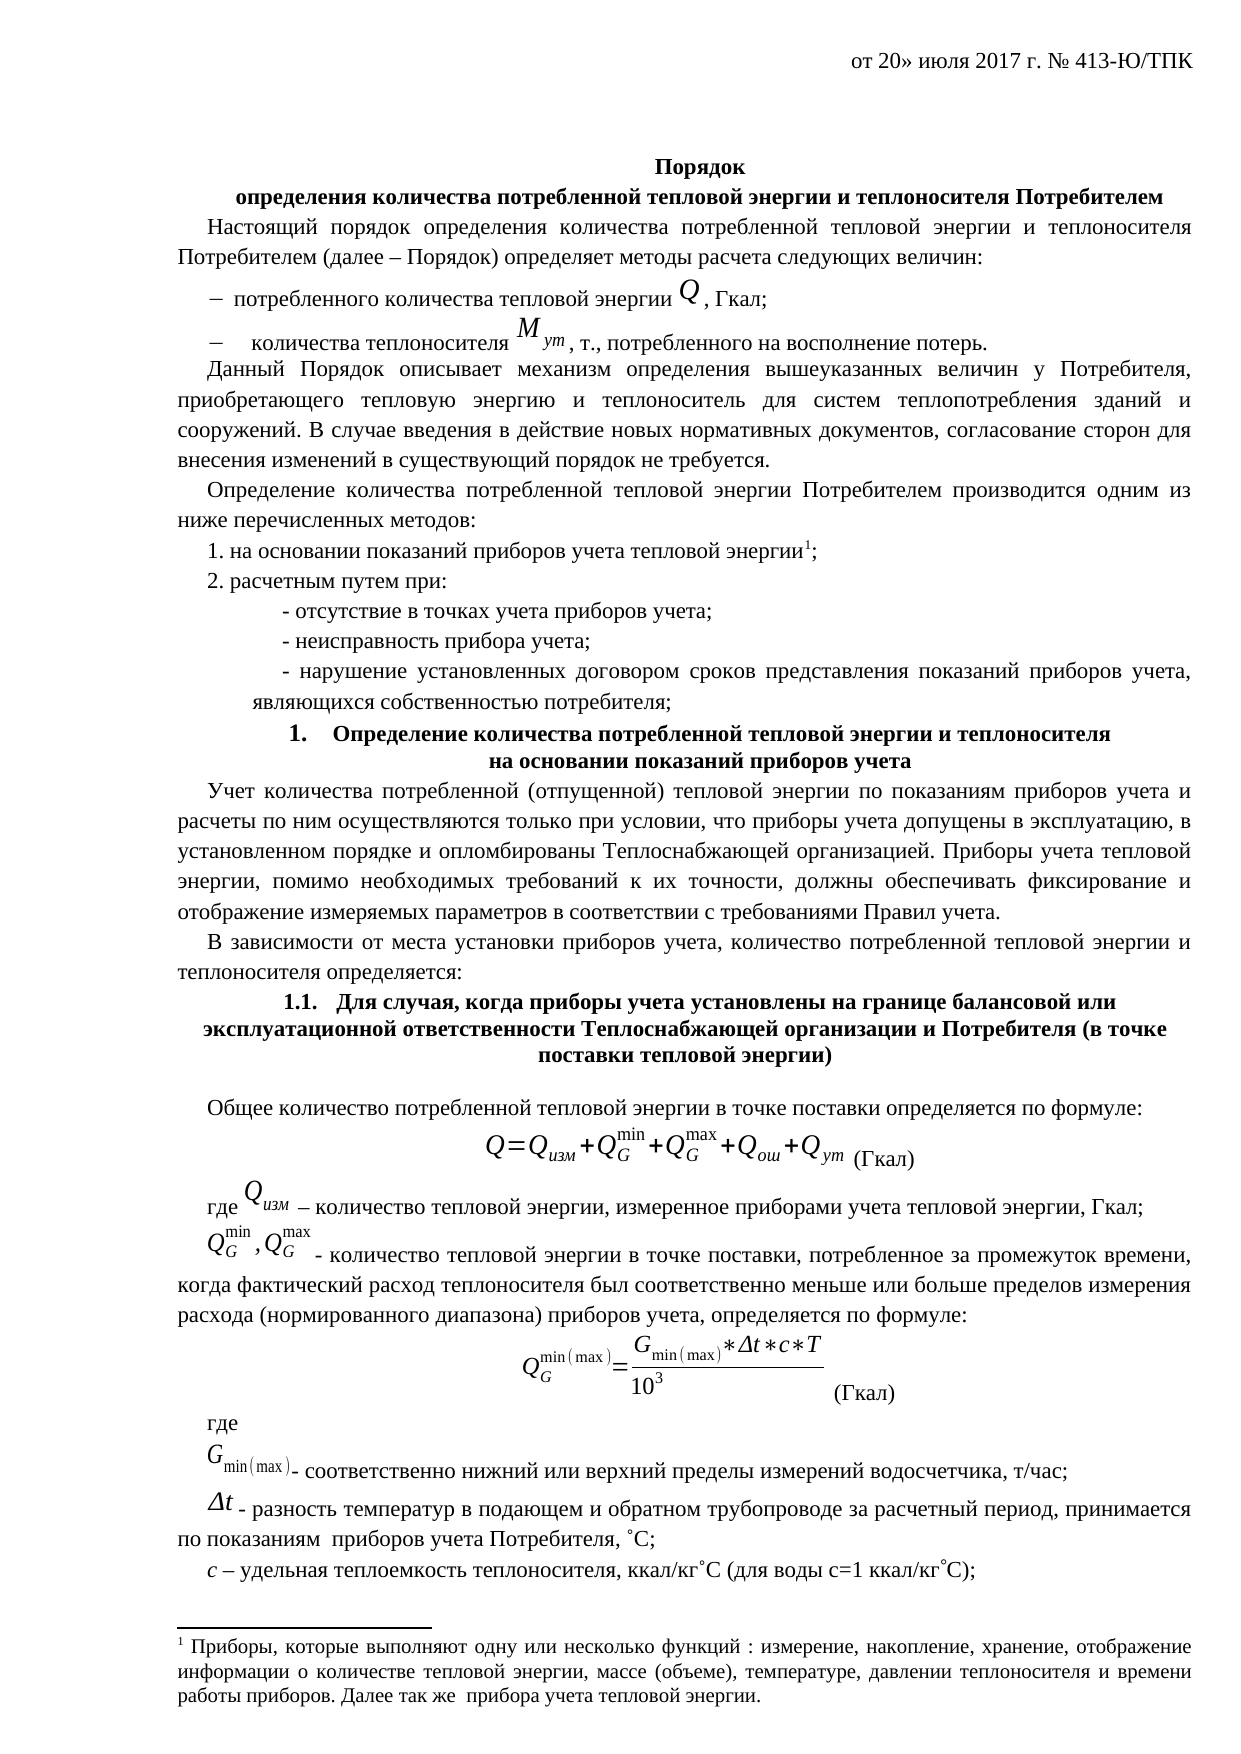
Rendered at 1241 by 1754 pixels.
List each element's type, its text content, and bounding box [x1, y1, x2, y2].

text (Гкал) [177, 1124, 1193, 1171]
list количества теплоносителя , т., потребленного на восполнение потерь. [177, 311, 1193, 355]
text где – количество тепловой энергии, измеренное приборами учета тепловой энергии, Гкал; [177, 1175, 1193, 1219]
list Для случая, когда приборы учета установлены на границе балансовой или эксплуатационной ответственности Теплоснабжающей организации и Потребителя (в точке поставки тепловой энергии) [177, 988, 1193, 1067]
text Определение количества потребленной тепловой энергии Потребителем производится одним из ниже перечисленных методов: [177, 476, 1193, 533]
text - отсутствие в точках учета приборов учета; [252, 597, 1193, 623]
text где [177, 1409, 1193, 1435]
list Определение количества потребленной тепловой энергии и теплоносителя [177, 718, 1193, 747]
text (Гкал) [177, 1331, 1193, 1405]
text - неисправность прибора учета; [252, 627, 1193, 654]
text 1. на основании показаний приборов учета тепловой энергии; [177, 537, 1193, 563]
list потребленного количества тепловой энергии , Гкал; [177, 273, 1193, 311]
text Данный Порядок описывает механизм определения вышеуказанных величин у Потребителя, приобретающего тепловую энергию и теплоноситель для систем теплопотребления зданий и сооружений. В случае введения в действие новых нормативных документов, согласование сторон для внесения изменений в существующий порядок не требуется. [177, 355, 1193, 472]
text на основании показаний приборов учета [177, 747, 1193, 773]
text с – удельная теплоемкость теплоносителя, ккал/кг˚С (для воды с=1 ккал/кгС); [177, 1556, 1193, 1582]
text - разность температур в подающем и обратном трубопроводе за расчетный период, принимается по показаниям приборов учета Потребителя, ˚С; [177, 1487, 1193, 1552]
text - нарушение установленных договором сроков представления показаний приборов учета, являющихся собственностью потребителя; [252, 657, 1193, 714]
text определения количества потребленной тепловой энергии и теплоносителя Потребителем [177, 183, 1193, 209]
text Учет количества потребленной (отпущенной) тепловой энергии по показаниям приборов учета и расчеты по ним осуществляются только при условии, что приборы учета допущены в эксплуатацию, в установленном порядке и опломбированы Теплоснабжающей организацией. Приборы учета тепловой энергии, помимо необходимых требований к их точности, должны обеспечивать фиксирование и отображение измеряемых параметров в соответствии с требованиями Правил учета. [177, 777, 1193, 924]
text Общее количество потребленной тепловой энергии в точке поставки определяется по формуле: [177, 1094, 1193, 1120]
text 2. расчетным путем при: [177, 567, 1193, 593]
text - количество тепловой энергии в точке поставки, потребленное за промежуток времени, когда фактический расход теплоносителя был соответственно меньше или больше пределов измерения расхода (нормированного диапазона) приборов учета, определяется по формуле: [177, 1223, 1193, 1327]
text - соответственно нижний или верхний пределы измерений водосчетчика, т/час; [177, 1439, 1193, 1483]
text от 20» июля 2017 г. № 413-Ю/ТПК [177, 47, 1193, 74]
text Настоящий порядок определения количества потребленной тепловой энергии и теплоносителя Потребителем (далее – Порядок) определяет методы расчета следующих величин: [177, 213, 1193, 270]
text В зависимости от места установки приборов учета, количество потребленной тепловой энергии и теплоносителя определяется: [177, 928, 1193, 984]
text Порядок [177, 153, 1193, 179]
